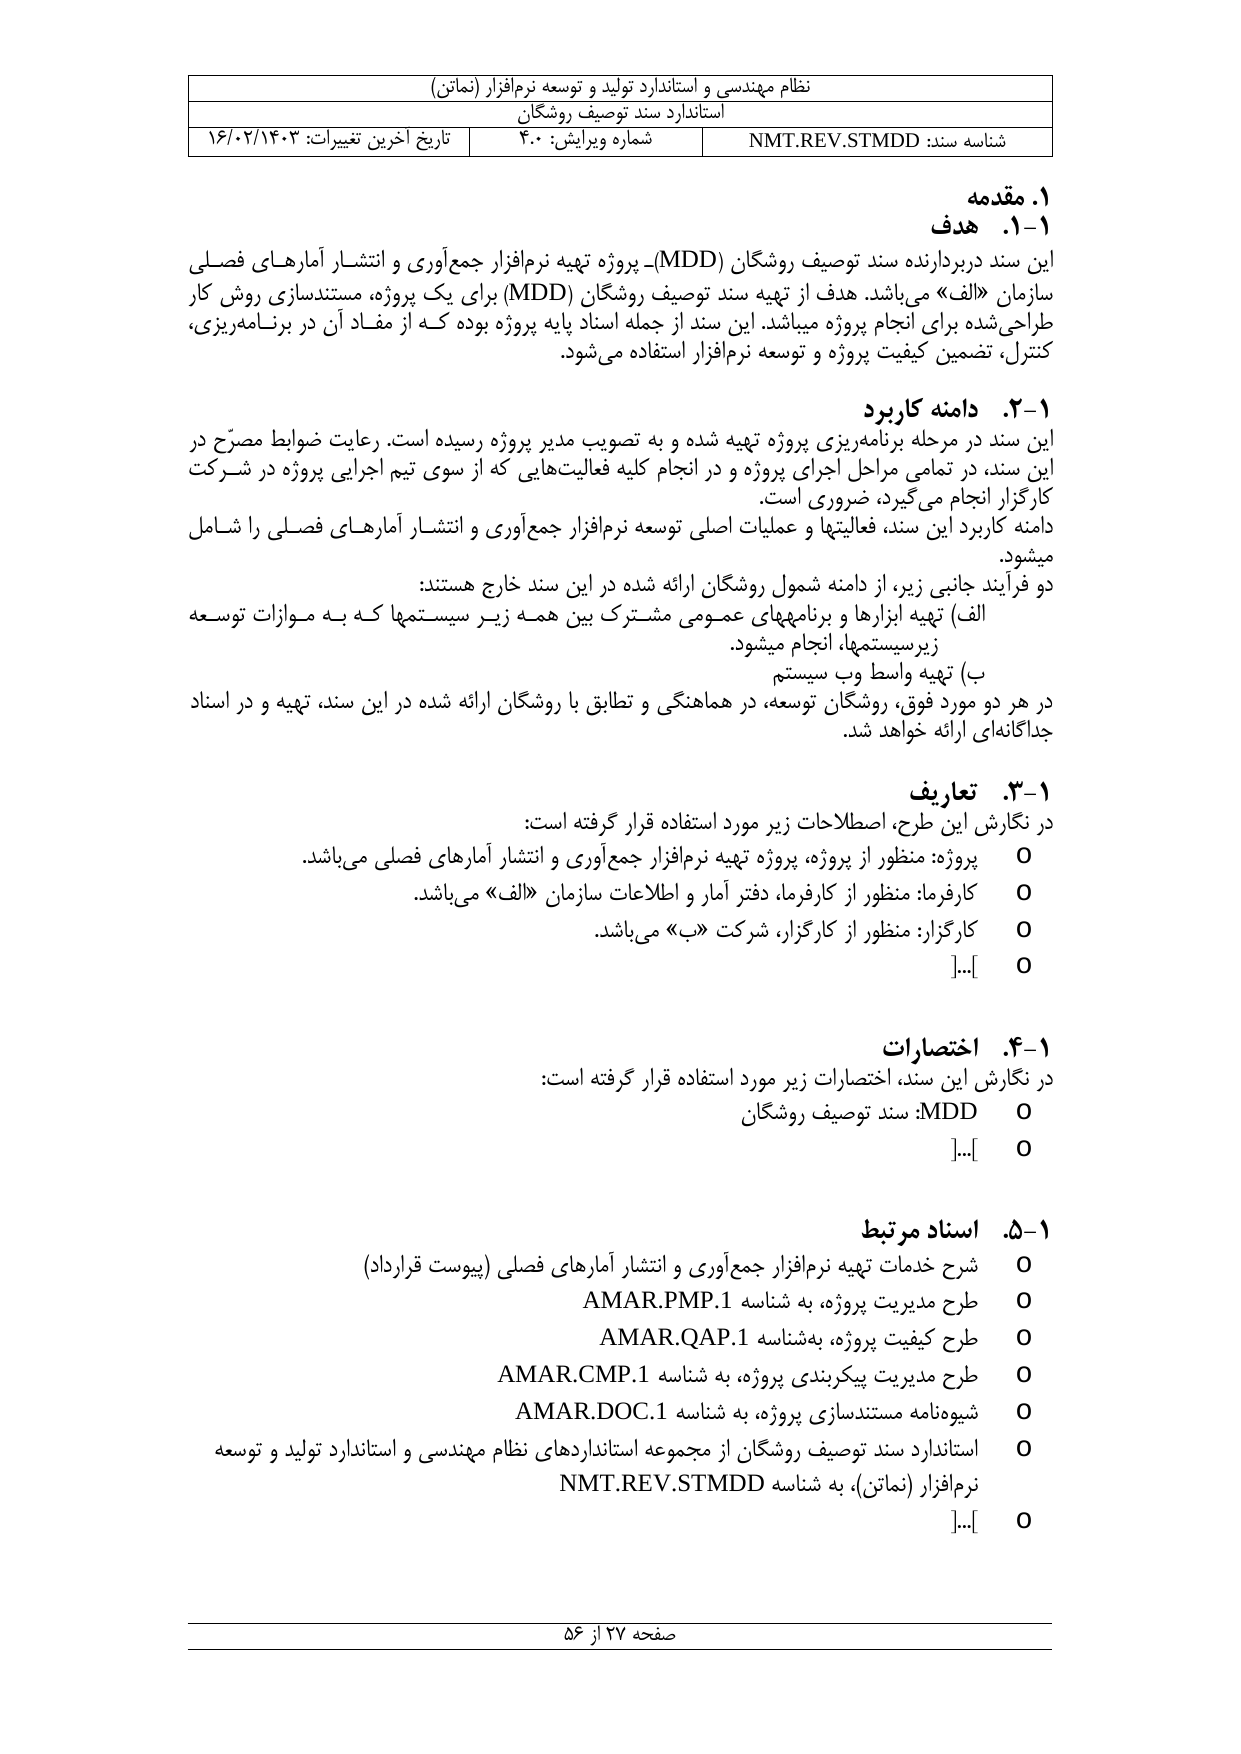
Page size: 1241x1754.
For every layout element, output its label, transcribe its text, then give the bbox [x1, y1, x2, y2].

list ]...[ [187, 950, 1015, 984]
list طرح مديريت پروژه، به شناسه AMAR.PMP.1 [187, 1285, 1015, 1319]
list ]...[ [187, 1504, 1015, 1538]
text ب) تهيه واسط وب سيستم [187, 660, 984, 689]
list شرح خدمات تهيه نرم‌افزار جمع‌آوري و انتشار آمارهاي فصلي (پيوست قرارداد) [187, 1248, 1015, 1282]
text در نگارش اين سند، اختصارات زير مورد استفاده قرار گرفته است: [187, 1066, 1053, 1095]
list استاندارد سند توصیف روشگان از مجموعه استانداردهای نظام مهندسی و استاندارد تولید و توسعه نرم‌افزار (نماتن)، به شناسه NMT.REV.STMDD [187, 1432, 1015, 1501]
list كارگزار: منظور از كارگزار، شركت «ب» مي‌باشد. [187, 913, 1015, 947]
text ۱. مقدمه [187, 186, 1053, 215]
text دو فرآيند جانبي زير، از دامنه شمول روشگان ارائه شده در اين سند خارج هستند: [187, 572, 1053, 602]
text در نگارش اين طرح، اصطلاحات زير مورد استفاده قرار گرفته است: [187, 810, 1053, 839]
text در هر دو مورد فوق، روشگان توسعه، در هماهنگي و تطابق با روشگان ارائه شده در اين سند، تهيه و در اسناد جداگانه‌اي ارائه خواهد شد. [187, 689, 1053, 747]
list پروژه: منظور از پروژه، پروژه تهيه نرم‌افزار جمع‌آوري و انتشار آمارهاي فصلي مي‌باشد. [187, 839, 1015, 873]
text 2-1. دامنه كاربرد [187, 397, 1053, 427]
list شيوه‌نامه مستندسازي پروژه، به شناسه AMAR.DOC.1 [187, 1395, 1015, 1429]
list MDD: سند توصيف روشگان [187, 1095, 1015, 1129]
list كارفرما: منظور از كارفرما، دفتر آمار و اطلاعات سازمان «الف» مي‌باشد. [187, 876, 1015, 910]
text الف) تهيه ابزارها و برنامه‎هاي عمومي مشترك بين همه زير سيستم‎ها كه به موازات توسعه زيرسيستم‎ها، انجام مي‎شود. [187, 602, 984, 660]
list طرح مديريت پيكربندي پروژه، به شناسه AMAR.CMP.1 [187, 1358, 1015, 1392]
text 5-1. اسناد مرتبط [187, 1219, 1053, 1248]
text دامنه كاربرد اين سند، فعاليت‎ها و عمليات اصلي توسعه نرم‌افزار جمع‌آوري و انتشار آمارهاي فصلي را شامل مي‎شود. [187, 514, 1053, 572]
list ]...[ [187, 1132, 1015, 1166]
list طرح كيفيت پروژه، به‌شناسه AMAR.QAP.1 [187, 1321, 1015, 1356]
text اين سند در مرحله برنامه‌ريزي پروژه تهيه شده و به تصويب مدير پروژه رسيده است. رعايت ضوابط مصرّح در اين سند، در تمامي مراحل اجراي پروژه و در انجام كليه فعاليت‌هايي كه از سوي تيم اجرايي پروژه در شركت كارگزار انجام مي‌گيرد، ضروري است. [187, 427, 1053, 514]
text ۱-۱. هدف [187, 215, 1053, 244]
text اين سند دربردارنده سند توصيف روشگان (MDD) پروژه تهيه نرم‌افزار جمع‌آوري و انتشار آمارهاي فصلي سازمان «الف» مي‌باشد. هدف از تهيه سند توصيف روشگان (MDD) براي يك پروژه، مستندسازي روش كار طراحي‌شده براي انجام پروژه مي‏باشد. اين سند از جمله اسناد پايه پروژه بوده كه از مفاد آن در برنامه‌ريزي، كنترل، تضمين‌ كيفيت پروژه و توسعه نرم‌افزار استفاده مي‌شود. [187, 244, 1053, 369]
text 4-1. اختصارات [187, 1037, 1053, 1066]
text 3-1. تعاريف [187, 781, 1053, 810]
